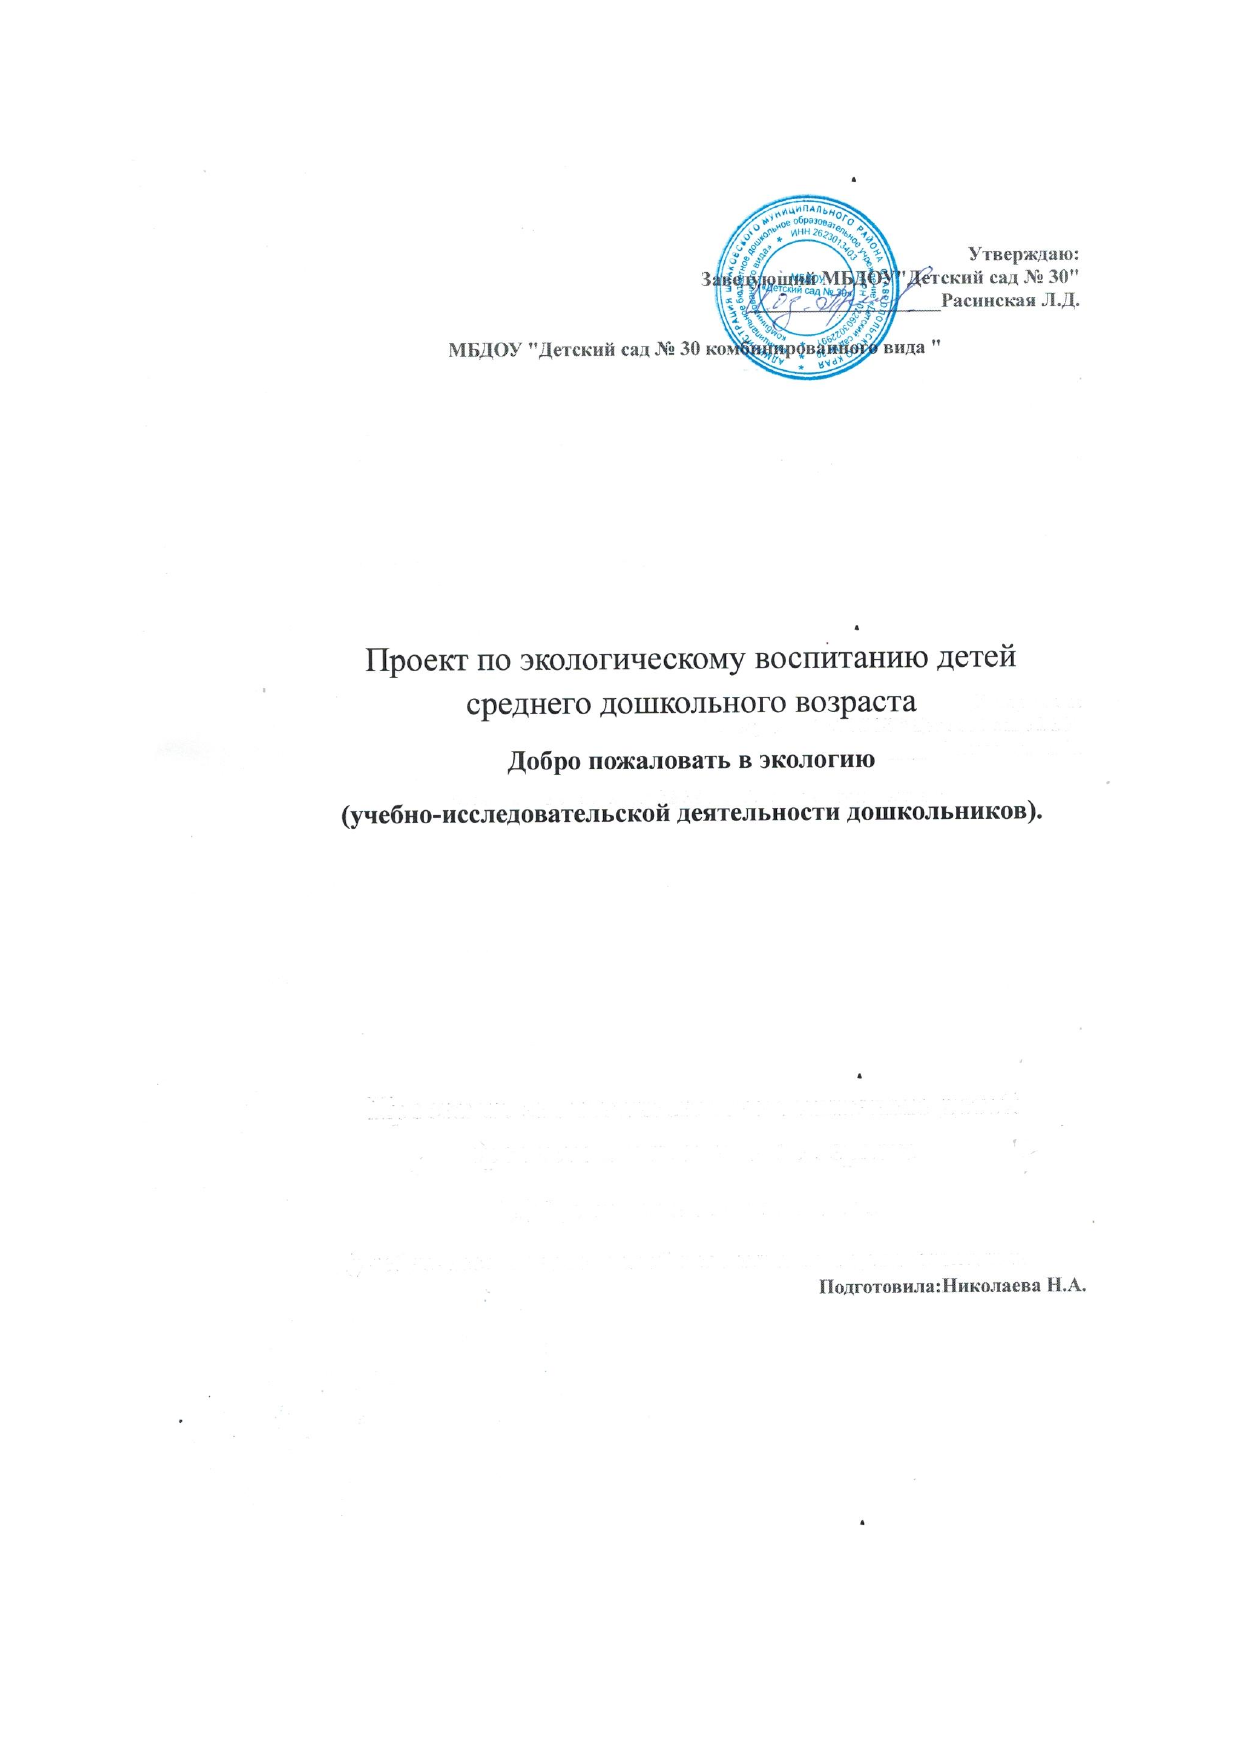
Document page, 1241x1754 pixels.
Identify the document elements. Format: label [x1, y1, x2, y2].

picture [118, 146, 1147, 1561]
